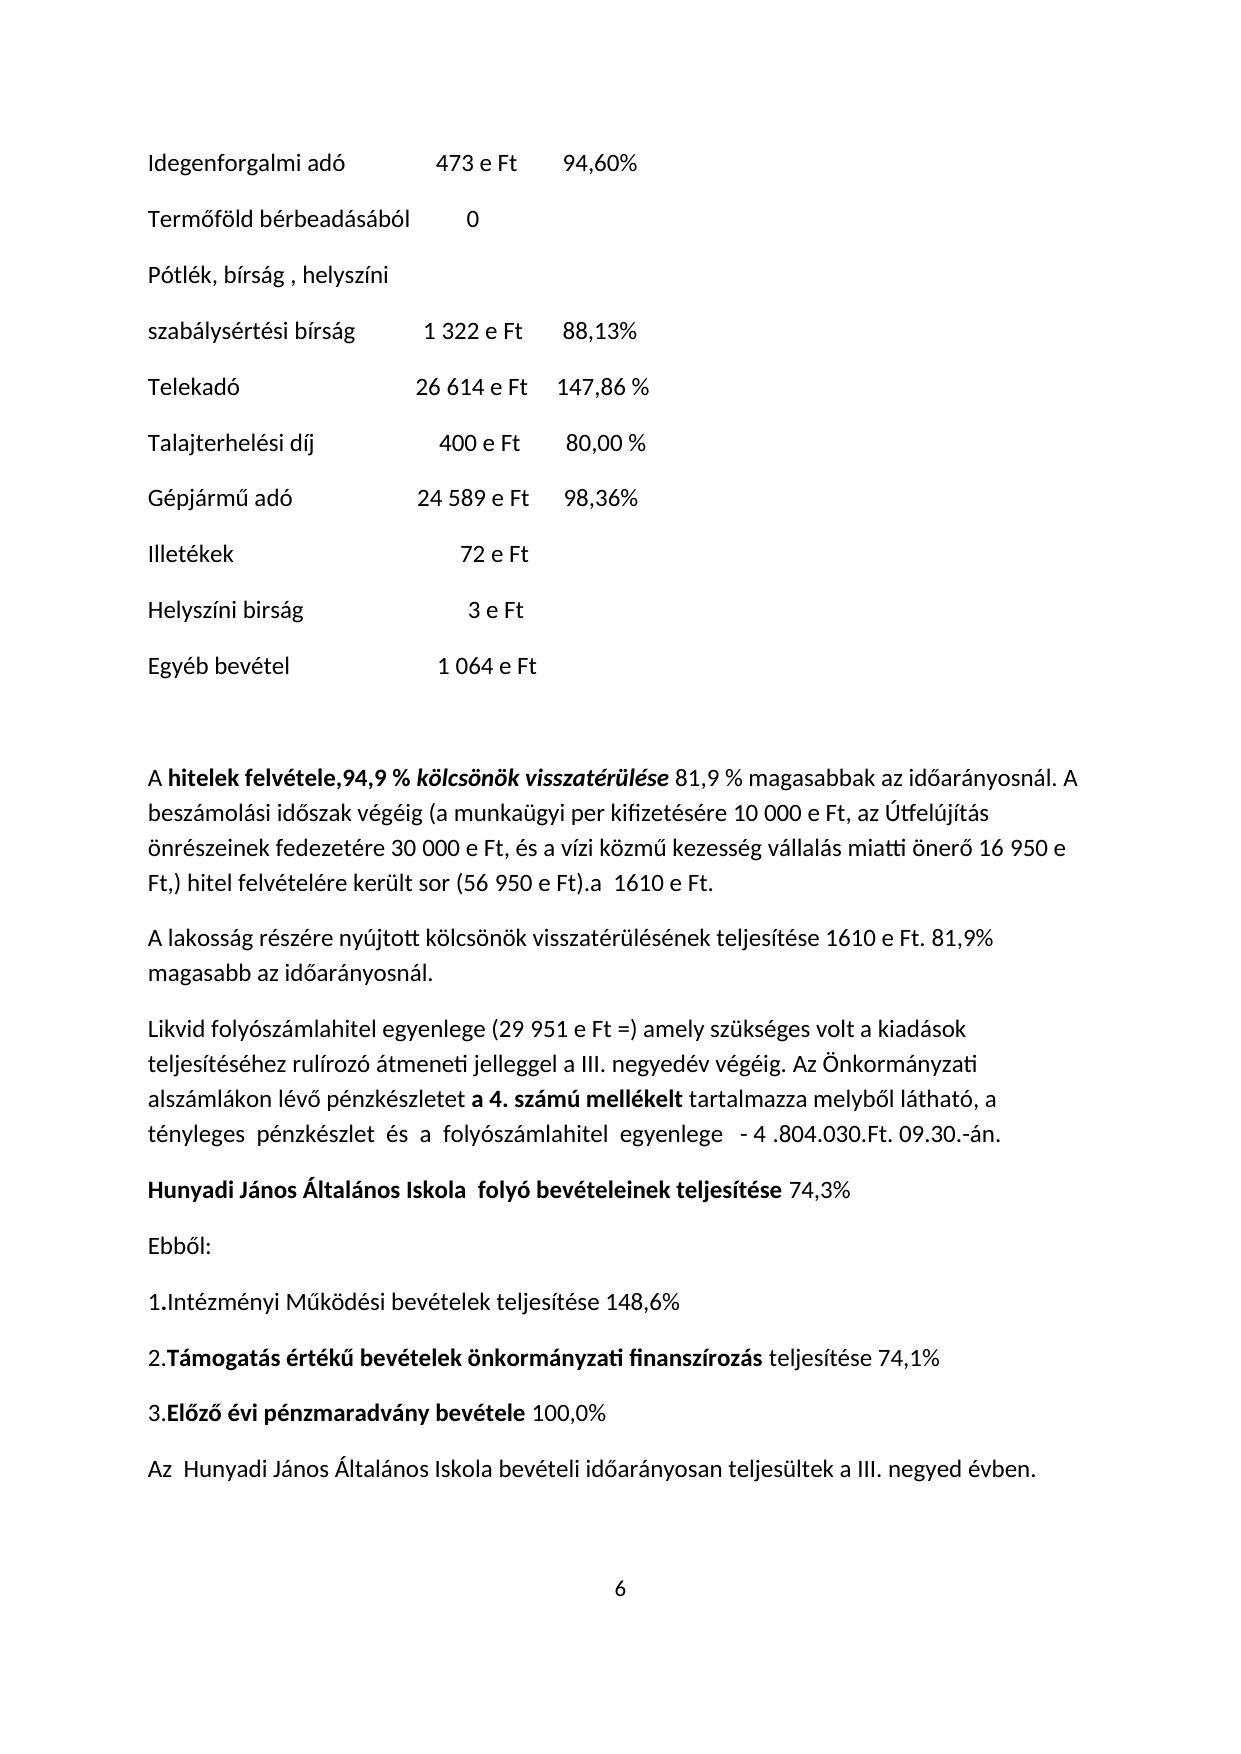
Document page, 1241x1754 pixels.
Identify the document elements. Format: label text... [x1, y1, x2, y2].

text Egyéb bevétel 1 064 e Ft [148, 650, 1093, 681]
text Talajterhelési díj 400 e Ft 80,00 % [148, 427, 1093, 457]
text Helyszíni birság 3 e Ft [148, 594, 1093, 625]
text Likvid folyószámlahitel egyenlege (29 951 e Ft =) amely szükséges volt a kiadások teljesítéséhez rulírozó átmeneti jelleggel a III. negyedév végéig. Az Önkormányzati alszámlákon lévő pénzkészletet a 4. számú mellékelt tartalmazza melyből látható, a tényleges pénzkészlet és a folyószámlahitel egyenlege - 4 .804.030.Ft. 09.30.-án. [148, 1013, 1093, 1149]
text Gépjármű adó 24 589 e Ft 98,36% [148, 483, 1093, 513]
text 3.Előző évi pénzmaradvány bevétele 100,0% [148, 1398, 1093, 1428]
text szabálysértési bírság 1 322 e Ft 88,13% [148, 315, 1093, 346]
text Az Hunyadi János Általános Iskola bevételi időarányosan teljesültek a III. negyed évben. [148, 1453, 1093, 1484]
text Telekadó 26 614 e Ft 147,86 % [148, 371, 1093, 401]
text A lakosság részére nyújtott kölcsönök visszatérülésének teljesítése 1610 e Ft. 81,9% magasabb az időarányosnál. [148, 923, 1093, 988]
text A hitelek felvétele,94,9 % kölcsönök visszatérülése 81,9 % magasabbak az időarányosnál. A beszámolási időszak végéig (a munkaügyi per kifizetésére 10 000 e Ft, az Útfelújítás önrészeinek fedezetére 30 000 e Ft, és a vízi közmű kezesség vállalás miatti önerő 16 950 e Ft,) hitel felvételére került sor (56 950 e Ft).a 1610 e Ft. [148, 762, 1093, 897]
text 2.Támogatás értékű bevételek önkormányzati finanszírozás teljesítése 74,1% [148, 1342, 1093, 1372]
text Idegenforgalmi adó 473 e Ft 94,60% [148, 148, 1093, 178]
text Hunyadi János Általános Iskola folyó bevételeinek teljesítése 74,3% [148, 1174, 1093, 1205]
text Illetékek 72 e Ft [148, 538, 1093, 569]
text 1.Intézményi Működési bevételek teljesítése 148,6% [148, 1286, 1093, 1316]
text Ebből: [148, 1230, 1093, 1261]
text Termőföld bérbeadásából 0 [148, 203, 1093, 234]
text Pótlék, bírság , helyszíni [148, 259, 1093, 290]
